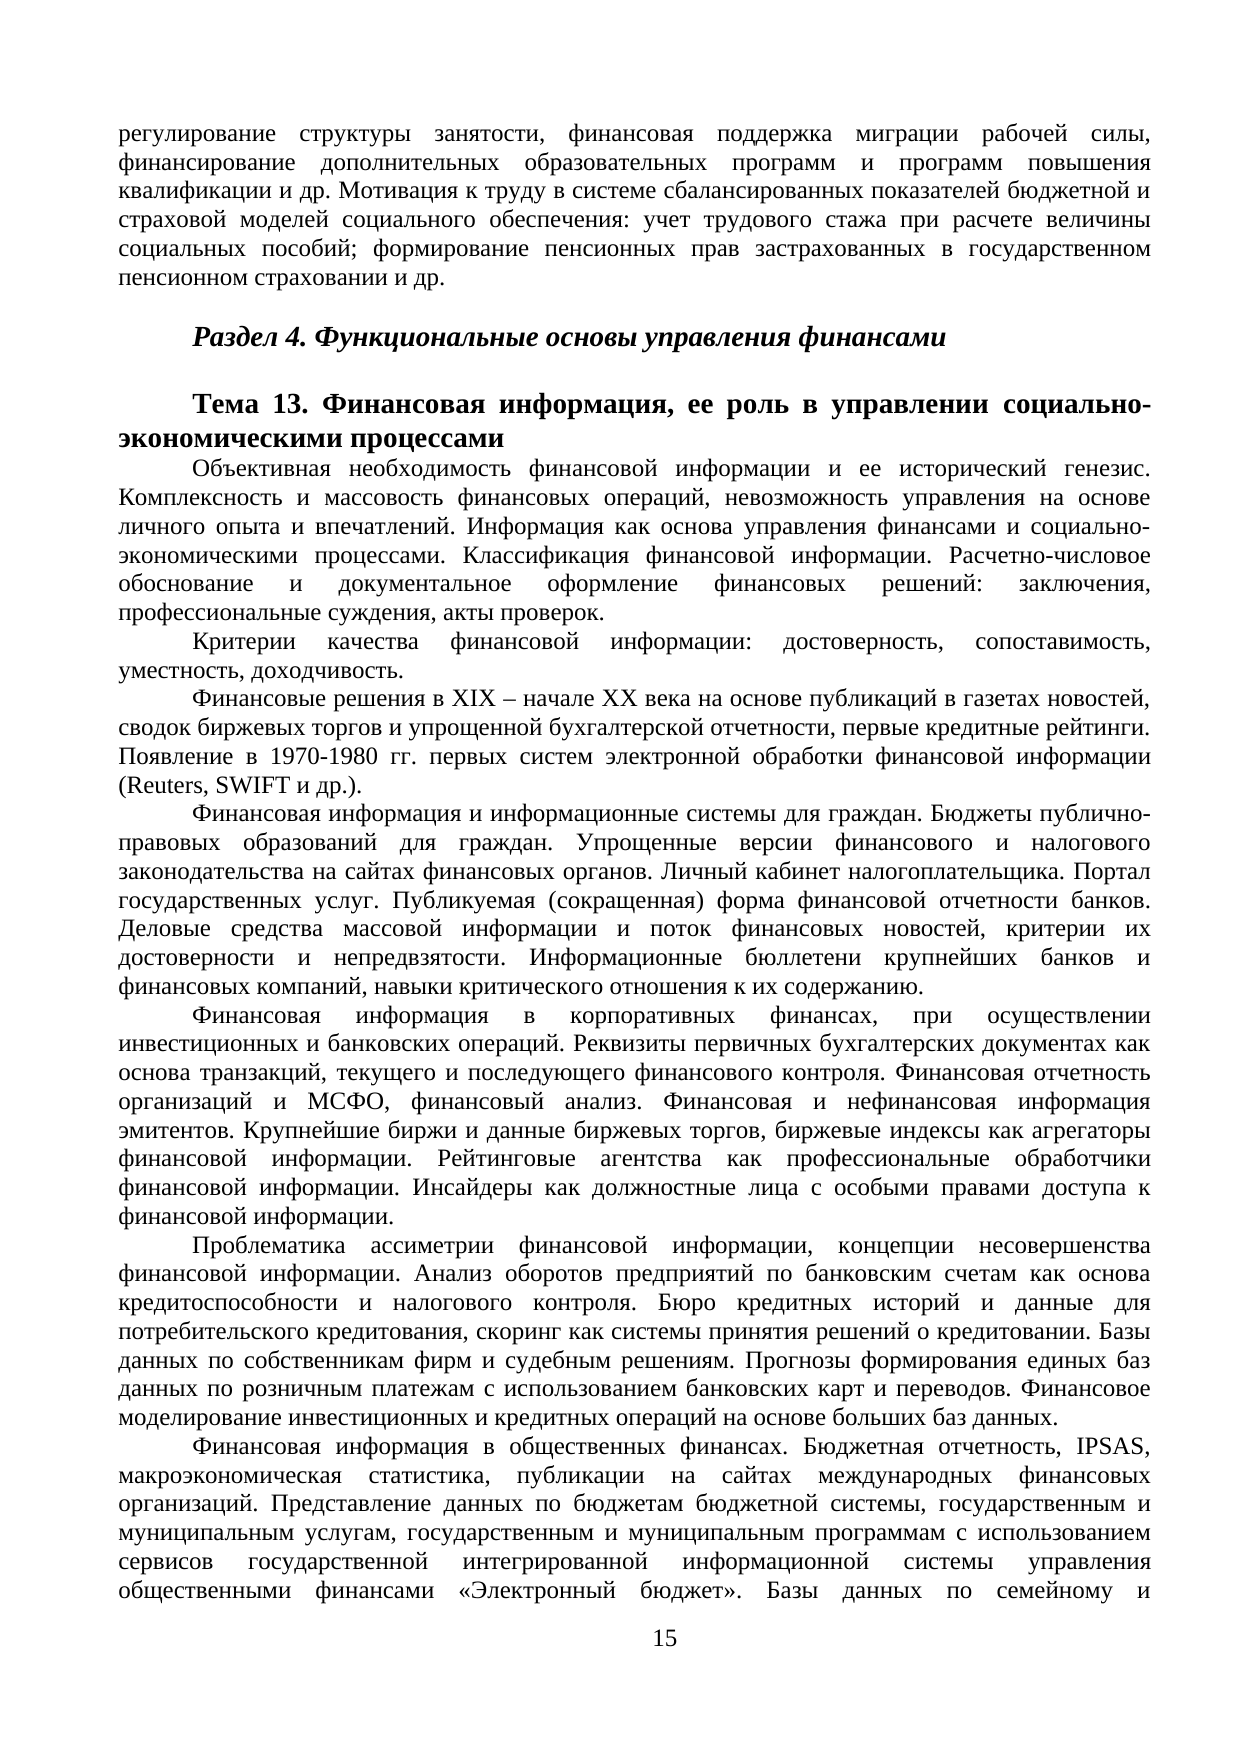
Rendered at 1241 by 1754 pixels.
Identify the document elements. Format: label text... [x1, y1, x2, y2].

text Объективная необходимость финансовой информации и ее исторический генезис. Комплексность и массовость финансовых операций, невозможность управления на основе личного опыта и впечатлений. Информация как основа управления финансами и социально-экономическими процессами. Классификация финансовой информации. Расчетно-числовое обоснование и документальное оформление финансовых решений: заключения, профессиональные суждения, акты проверок. [118, 453, 1152, 626]
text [118, 1431, 1152, 1603]
text Тема 13. Финансовая информация, ее роль в управлении социально-экономическими процессами [118, 386, 1152, 453]
text Критерии качества финансовой информации: достоверность, сопоставимость, уместность, доходчивость. [118, 626, 1152, 683]
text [118, 118, 1152, 291]
text Финансовая информация в корпоративных финансах, при осуществлении инвестиционных и банковских операций. Реквизиты первичных бухгалтерских документах как основа транзакций, текущего и последующего финансового контроля. Финансовая отчетность организаций и МСФО, финансовый анализ. Финансовая и нефинансовая информация эмитентов. Крупнейшие биржи и данные биржевых торгов, биржевые индексы как агрегаторы финансовой информации. Рейтинговые агентства как профессиональные обработчики финансовой информации. Инсайдеры как должностные лица с особыми правами доступа к финансовой информации. [118, 1000, 1152, 1230]
text Финансовые решения в XIX – начале XX века на основе публикаций в газетах новостей, сводок биржевых торгов и упрощенной бухгалтерской отчетности, первые кредитные рейтинги. Появление в 1970-1980 гг. первых систем электронной обработки финансовой информации (Reuters, SWIFT и др.). [118, 683, 1152, 798]
text Проблематика ассиметрии финансовой информации, концепции несовершенства финансовой информации. Анализ оборотов предприятий по банковским счетам как основа кредитоспособности и налогового контроля. Бюро кредитных историй и данные для потребительского кредитования, скоринг как системы принятия решений о кредитовании. Базы данных по собственникам фирм и судебным решениям. Прогнозы формирования единых баз данных по розничным платежам с использованием банковских карт и переводов. Финансовое моделирование инвестиционных и кредитных операций на основе больших баз данных. [118, 1230, 1152, 1431]
text Раздел 4. Функциональные основы управления финансами [118, 319, 1152, 353]
text Финансовая информация и информационные системы для граждан. Бюджеты публично-правовых образований для граждан. Упрощенные версии финансового и налогового законодательства на сайтах финансовых органов. Личный кабинет налогоплательщика. Портал государственных услуг. Публикуемая (сокращенная) форма финансовой отчетности банков. Деловые средства массовой информации и поток финансовых новостей, критерии их достоверности и непредвзятости. Информационные бюллетени крупнейших банков и финансовых компаний, навыки критического отношения к их содержанию. [118, 798, 1152, 1000]
